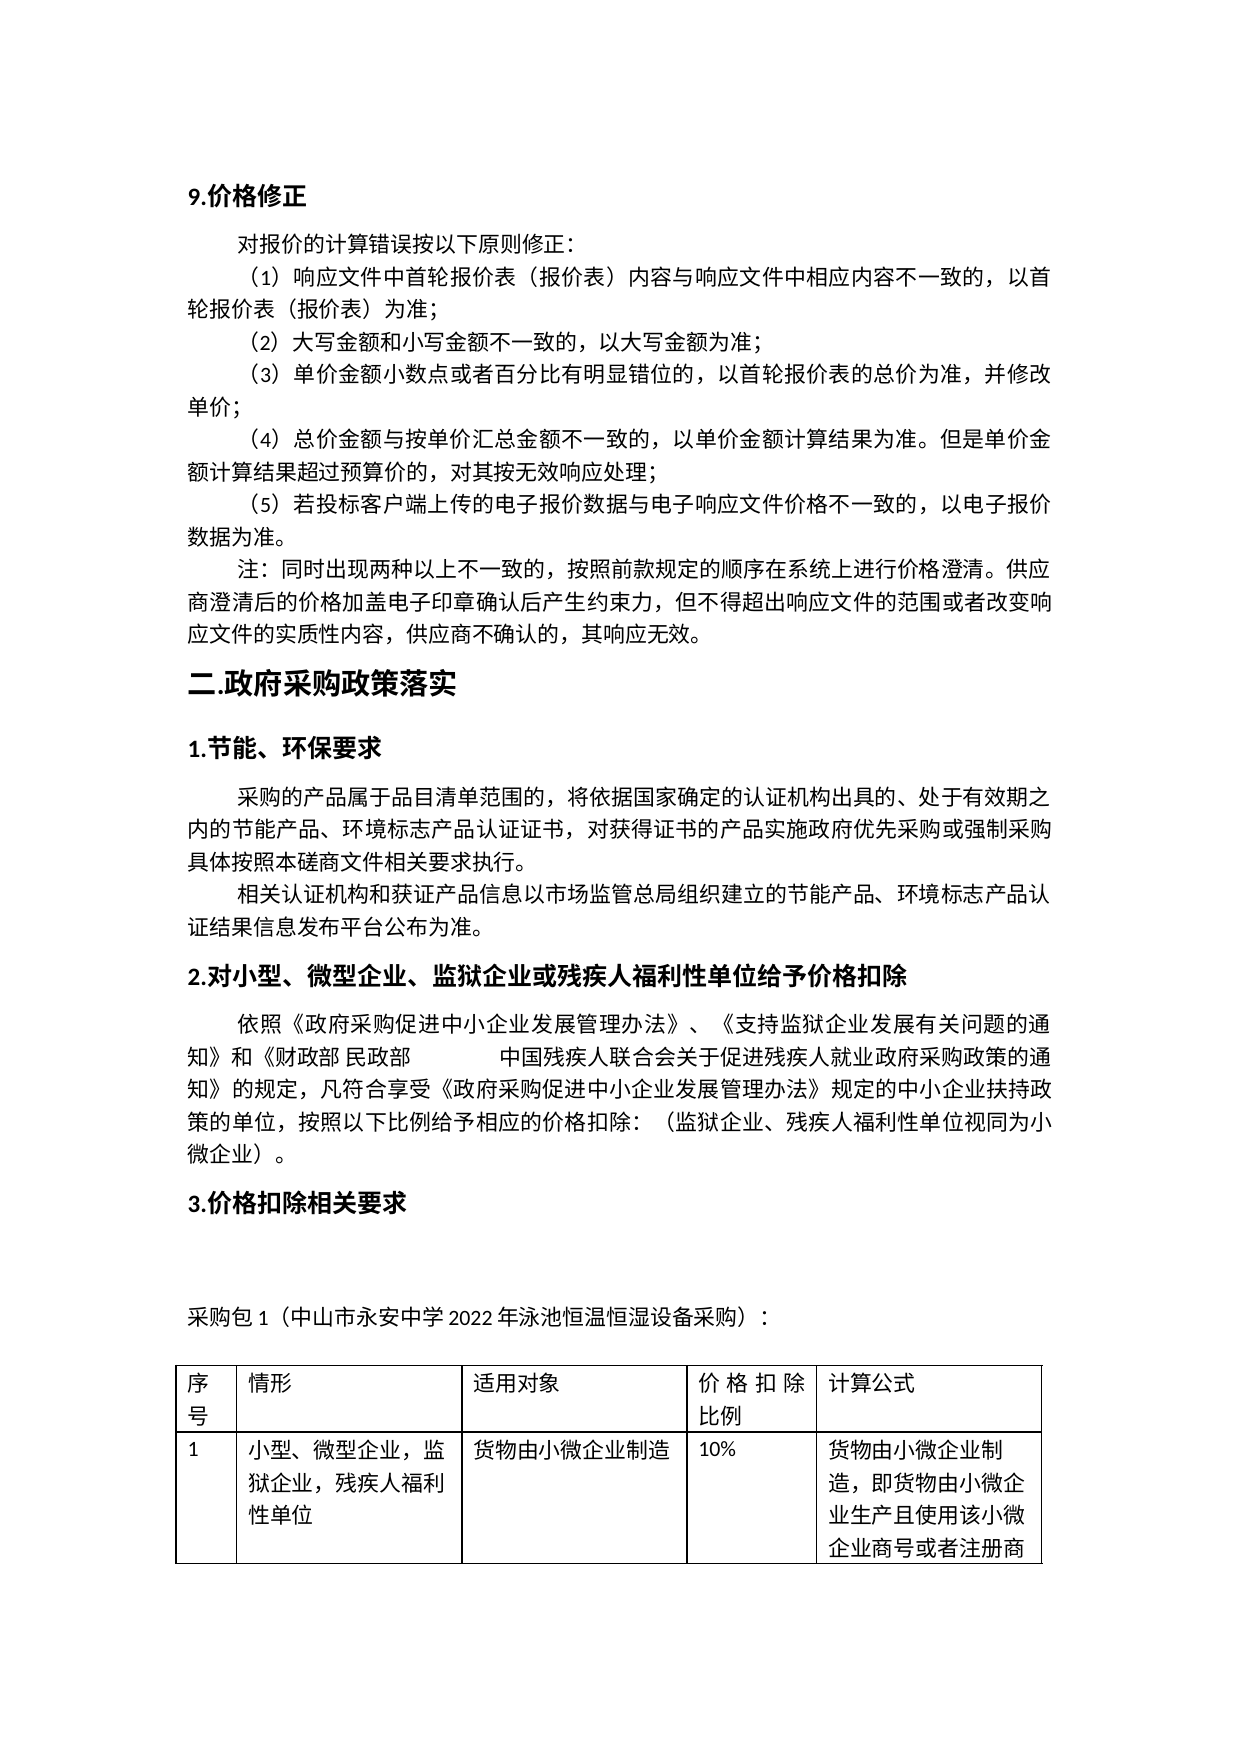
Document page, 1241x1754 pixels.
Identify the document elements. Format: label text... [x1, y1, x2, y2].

text 相关认证机构和获证产品信息以市场监管总局组织建立的节能产品、环境标志产品认证结果信息发布平台公布为准。 [187, 877, 1053, 942]
table_header 价格扣除比例 [688, 1366, 816, 1431]
text 1.节能、环保要求 [187, 714, 1053, 779]
table_header 适用对象 [463, 1366, 686, 1431]
text （3）单价金额小数点或者百分比有明显错位的，以首轮报价表的总价为准，并修改单价； [187, 357, 1053, 422]
table_cell 货物由小微企业制造 [463, 1433, 686, 1563]
table_cell 10% [688, 1433, 816, 1563]
text 注：同时出现两种以上不一致的，按照前款规定的顺序在系统上进行价格澄清。供应商澄清后的价格加盖电子印章确认后产生约束力，但不得超出响应文件的范围或者改变响应文件的实质性内容，供应商不确认的，其响应无效。 [187, 552, 1053, 649]
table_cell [817, 1433, 1041, 1563]
text （2）大写金额和小写金额不一致的，以大写金额为准； [187, 324, 1053, 357]
text 二.政府采购政策落实 [187, 649, 1053, 714]
text 2.对小型、微型企业、监狱企业或残疾人福利性单位给予价格扣除 [187, 942, 1053, 1007]
text 采购包1（中山市永安中学2022年泳池恒温恒湿设备采购）： [187, 1299, 1053, 1332]
text 3.价格扣除相关要求 [187, 1169, 1053, 1234]
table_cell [237, 1433, 461, 1563]
table_header 情形 [237, 1366, 461, 1431]
text 9.价格修正 [187, 162, 1053, 227]
text （4）总价金额与按单价汇总金额不一致的，以单价金额计算结果为准。但是单价金额计算结果超过预算价的，对其按无效响应处理； [187, 422, 1053, 487]
text 依照《政府采购促进中小企业发展管理办法》、《支持监狱企业发展有关问题的通知》和《财政部 民政部 中国残疾人联合会关于促进残疾人就业政府采购政策的通知》的规定，凡符合享受《政府采购促进中小企业发展管理办法》规定的中小企业扶持政策的单位，按照以下比例给予相应的价格扣除：（监狱企业、残疾人福利性单位视同为小、微企业）。 [187, 1007, 1053, 1169]
table_header 计算公式 [817, 1366, 1041, 1431]
text （5）若投标客户端上传的电子报价数据与电子响应文件价格不一致的，以电子报价数据为准。 [187, 487, 1053, 552]
table_cell 1 [177, 1433, 236, 1563]
table_header 序号 [177, 1366, 236, 1431]
text 采购的产品属于品目清单范围的，将依据国家确定的认证机构出具的、处于有效期之内的节能产品、环境标志产品认证证书，对获得证书的产品实施政府优先采购或强制采购，具体按照本磋商文件相关要求执行。 [187, 779, 1053, 877]
text （1）响应文件中首轮报价表（报价表）内容与响应文件中相应内容不一致的，以首轮报价表（报价表）为准； [187, 259, 1053, 324]
text 对报价的计算错误按以下原则修正： [187, 227, 1053, 259]
